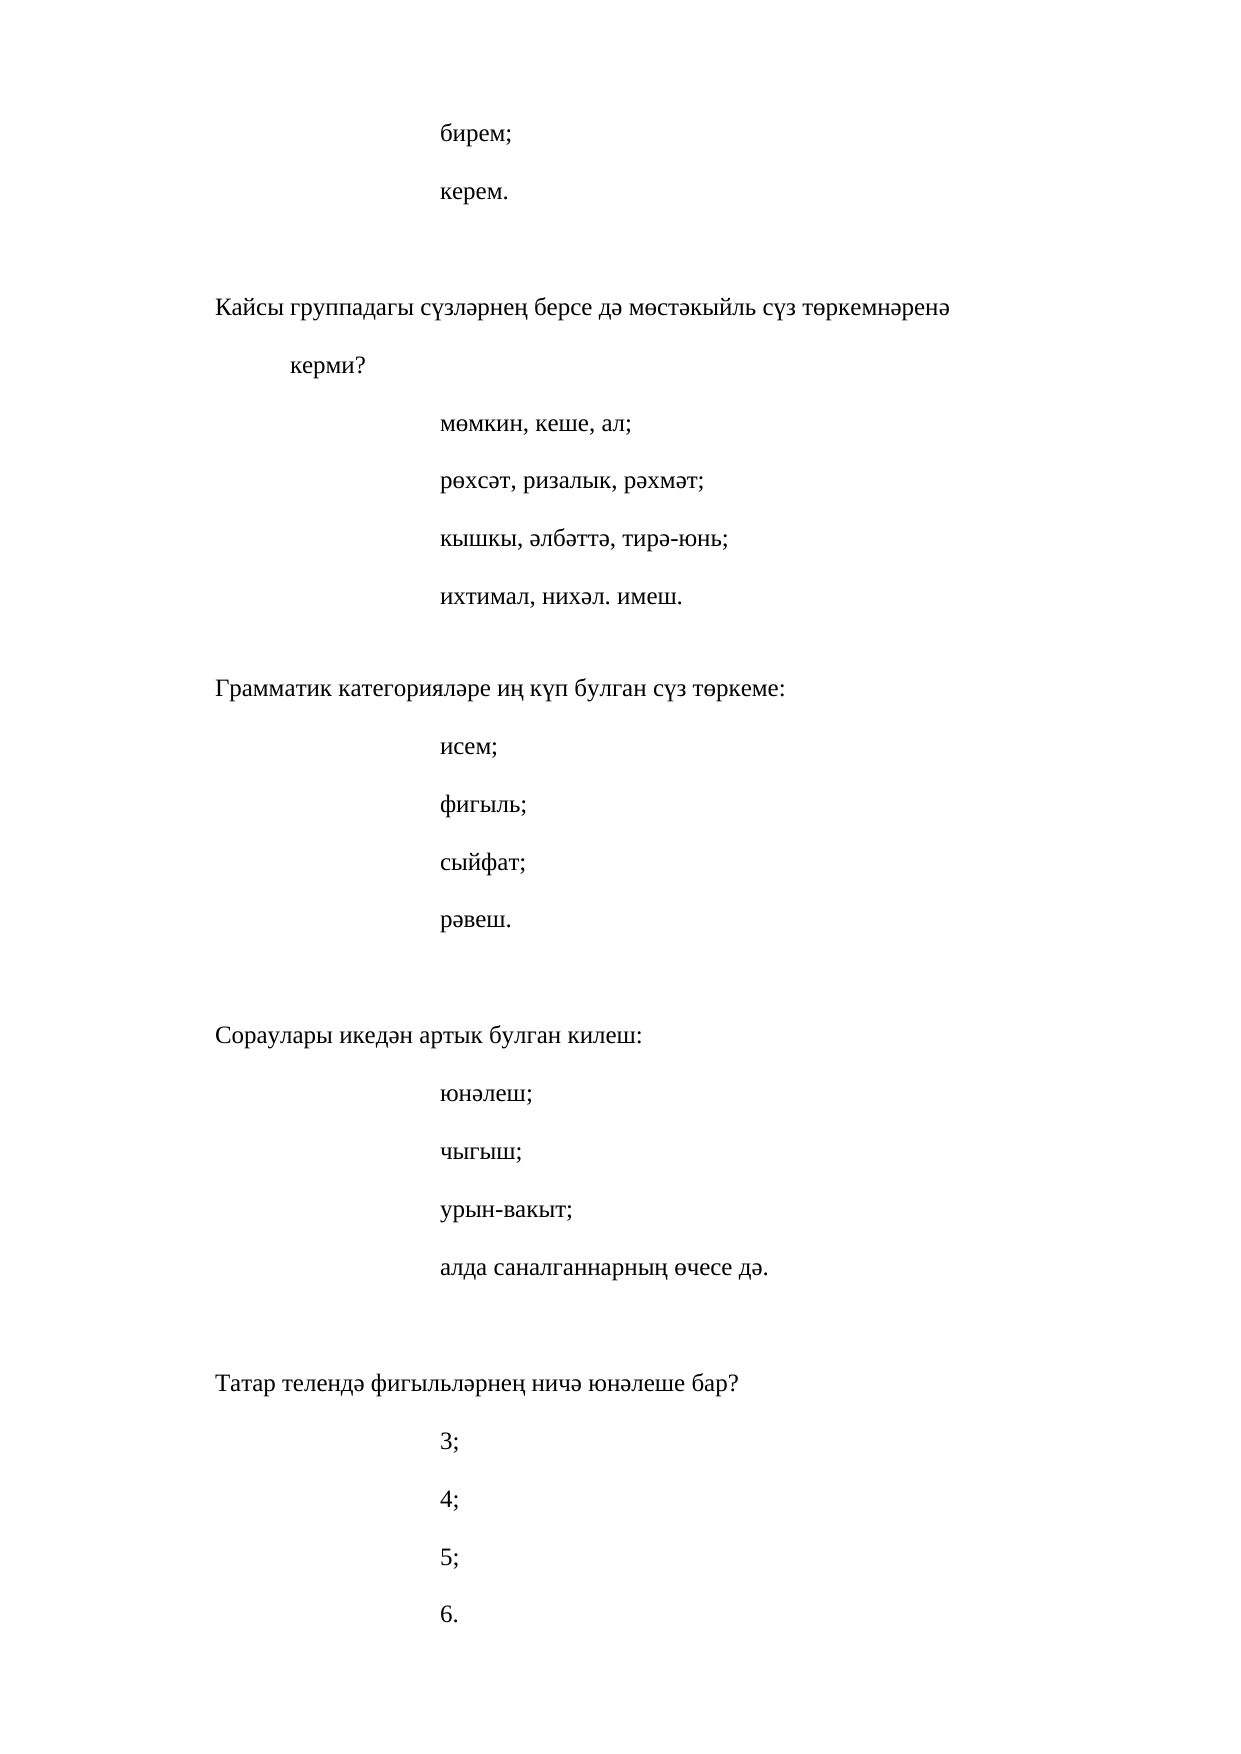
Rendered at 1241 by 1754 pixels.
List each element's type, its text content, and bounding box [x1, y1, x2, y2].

text чыгыш; [440, 1136, 1152, 1165]
text керми? [290, 350, 1152, 378]
text исем; [440, 731, 1152, 759]
text фигыль; [440, 789, 1152, 817]
text 6. [440, 1599, 1152, 1628]
text 3; [440, 1426, 1152, 1454]
text Татар телендә фигыльләрнең ничә юнәлеше бар? [215, 1368, 1152, 1397]
text 5; [440, 1542, 1152, 1570]
text кышкы, әлбәттә, тирә-юнь; [440, 523, 1152, 552]
text мөмкин, кеше, ал; [440, 408, 1152, 436]
text Кайсы группадагы сүзләрнең берсе дә мөстәкыйль сүз төркемнәренә [215, 292, 1152, 321]
text Сораулары икедән артык булган килеш: [215, 1020, 1152, 1049]
text алда саналганнарның өчесе дә. [440, 1252, 1152, 1281]
text керем. [440, 176, 1152, 205]
text сыйфат; [440, 847, 1152, 875]
text юнәлеш; [440, 1078, 1152, 1107]
text Грамматик категорияләре иң күп булган сүз төркеме: [215, 673, 1152, 702]
text рөхсәт, ризалык, рәхмәт; [440, 466, 1152, 494]
text рәвеш. [440, 904, 1152, 933]
text ихтимал, нихәл. имеш. [440, 581, 1152, 610]
text бирем; [440, 118, 1152, 147]
text 4; [440, 1484, 1152, 1512]
text урын-вакыт; [440, 1194, 1152, 1223]
